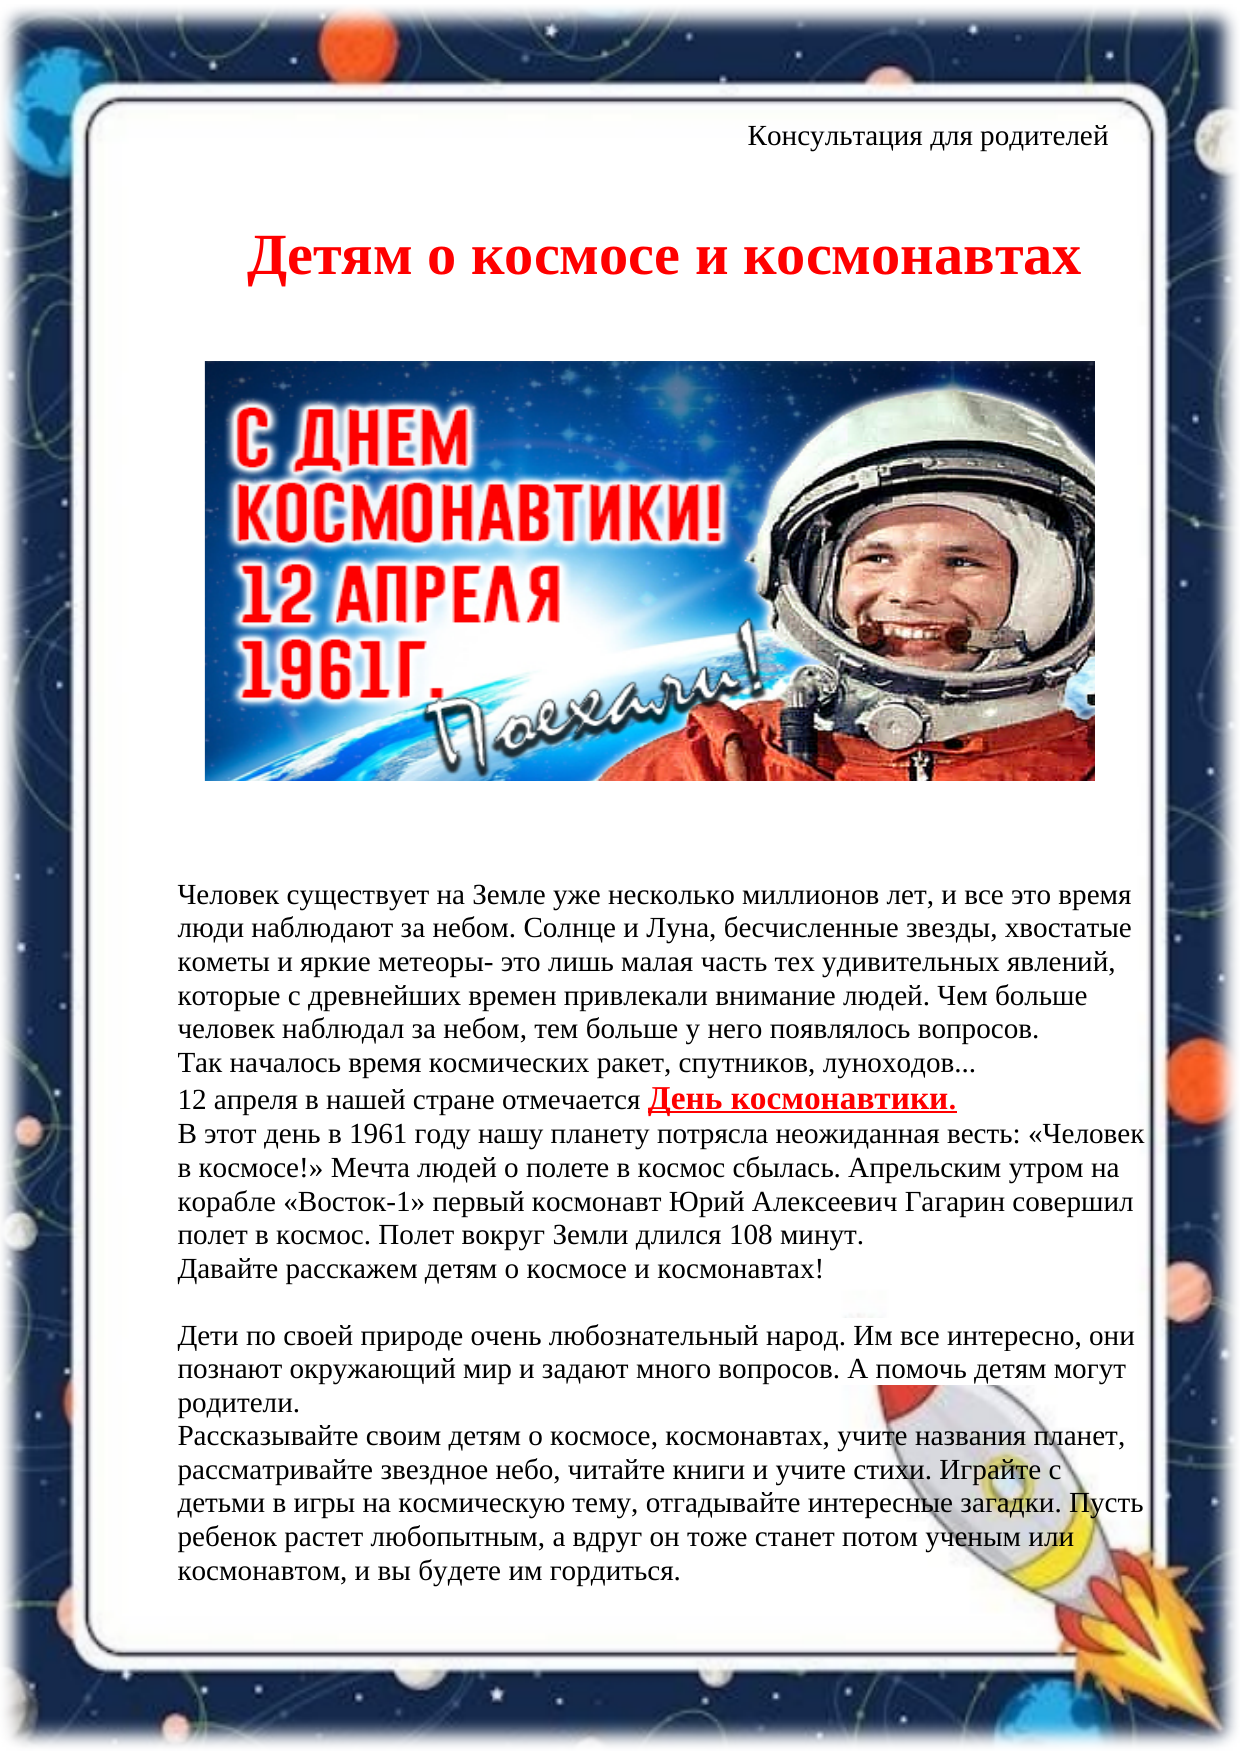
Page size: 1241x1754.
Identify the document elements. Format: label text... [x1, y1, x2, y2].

text 12 апреля в нашей стране отмечается День космонавтики. В этот день в 1961 году нашу планету потрясла неожиданная весть: «Человек в космосе!» Мечта людей о полете в космос сбылась. Апрельским утром на корабле «Восток-1» первый космонавт Юрий Алексеевич Гагарин совершил полет в космос. Полет вокруг Земли длился 108 минут. [177, 1078, 1152, 1251]
text Давайте расскажем детям о космосе и космонавтах! [177, 1251, 1152, 1284]
text Человек существует на Земле уже несколько миллионов лет, и все это время люди наблюдают за небом. Солнце и Луна, бесчисленные звезды, хвостатые кометы и яркие метеоры- это лишь малая часть тех удивительных явлений, которые с древнейших времен привлекали внимание людей. Чем больше человек наблюдал за небом, тем больше у него появлялось вопросов. [177, 877, 1152, 1045]
text Рассказывайте своим детям о космосе, космонавтах, учите названия планет, рассматривайте звездное небо, читайте книги и учите стихи. Играйте с детьми в игры на космическую тему, отгадывайте интересные загадки. Пусть ребенок растет любопытным, а вдруг он тоже станет потом ученым или космонавтом, и вы будете им гордиться. [177, 1418, 1152, 1586]
text Детям о космосе и космонавтах [177, 220, 1152, 287]
text Дети по своей природе очень любознательный народ. Им все интересно, они познают окружающий мир и задают много вопросов. А помочь детям могут родители. [300, 1318, 1152, 1418]
text Консультация для родителей [177, 118, 1152, 152]
picture [26, 31, 1213, 1723]
text Так началось время космических ракет, спутников, луноходов... [177, 1045, 1152, 1078]
